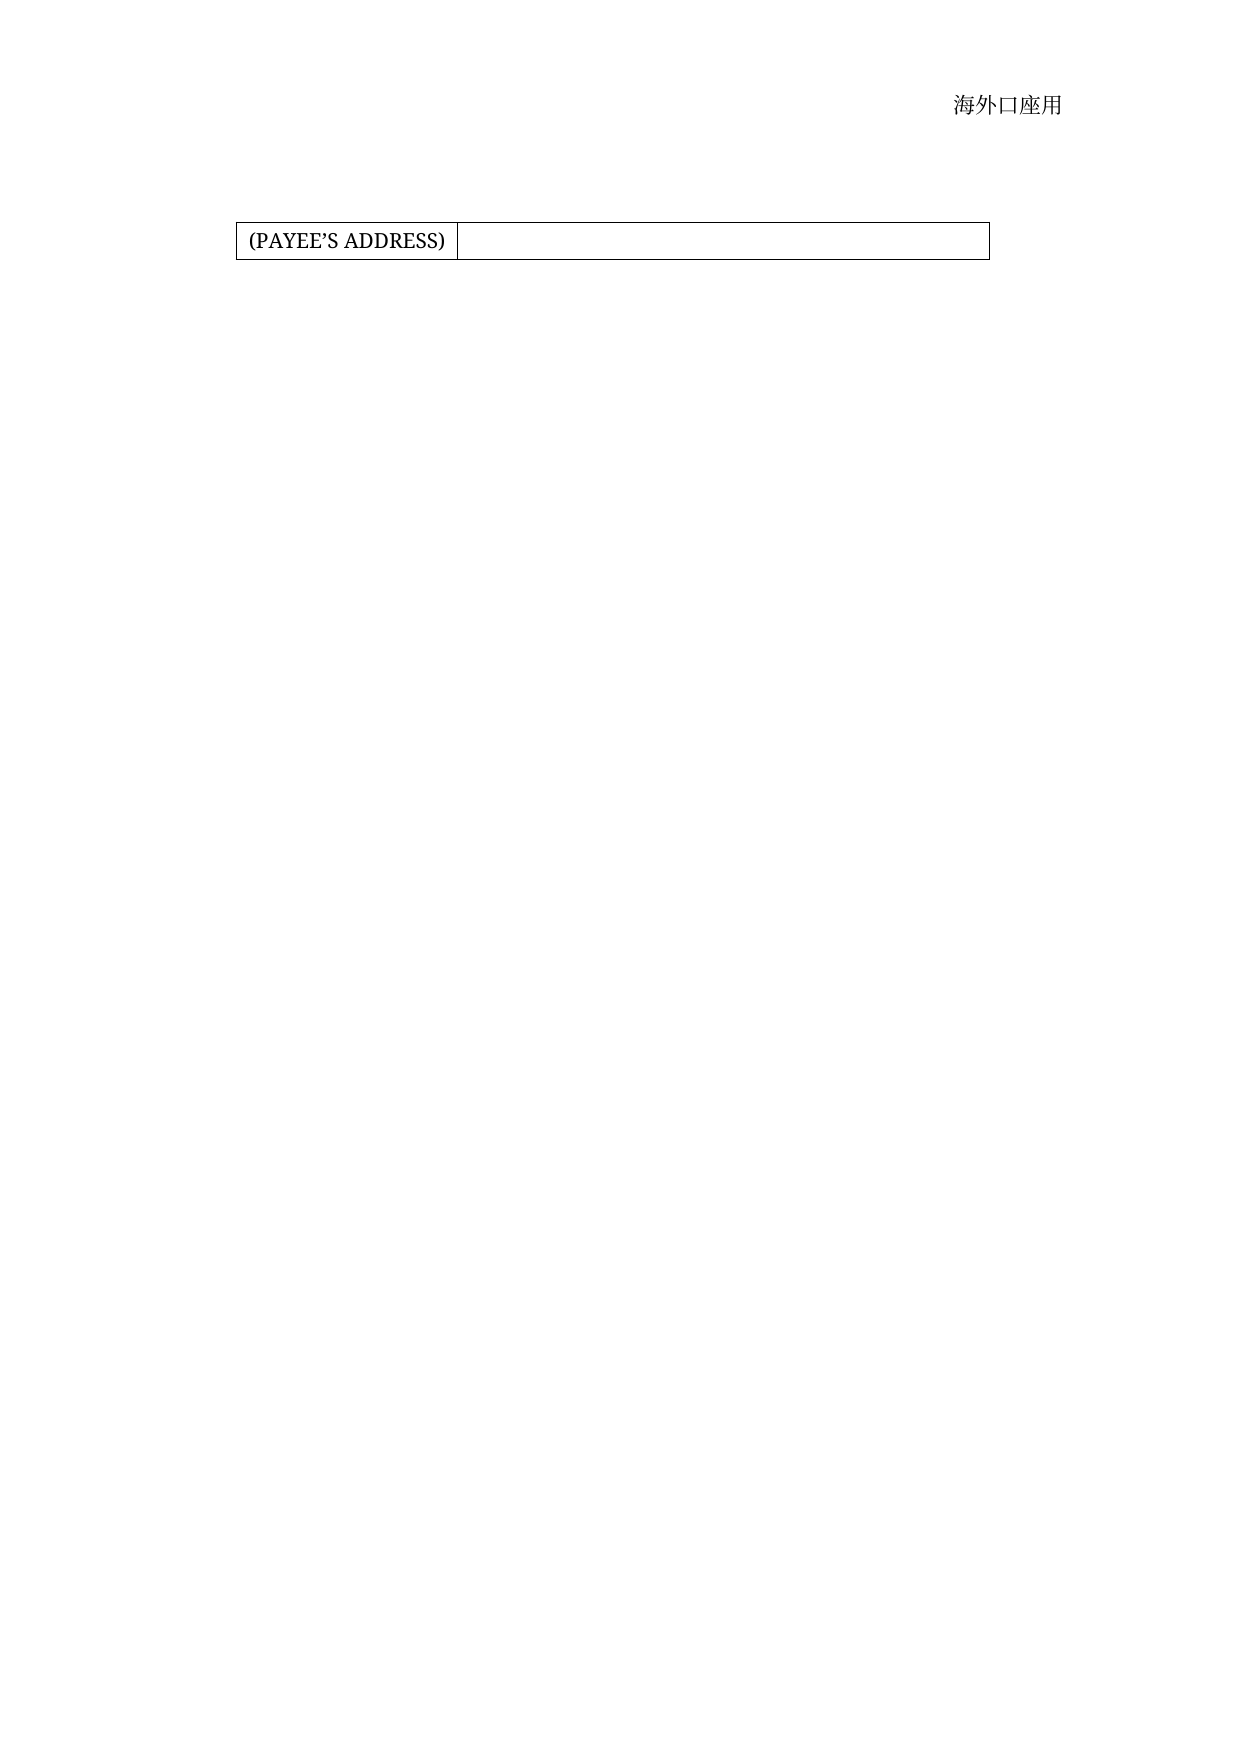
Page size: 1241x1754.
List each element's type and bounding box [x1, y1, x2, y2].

table_cell [458, 223, 989, 259]
table_cell [237, 223, 457, 259]
